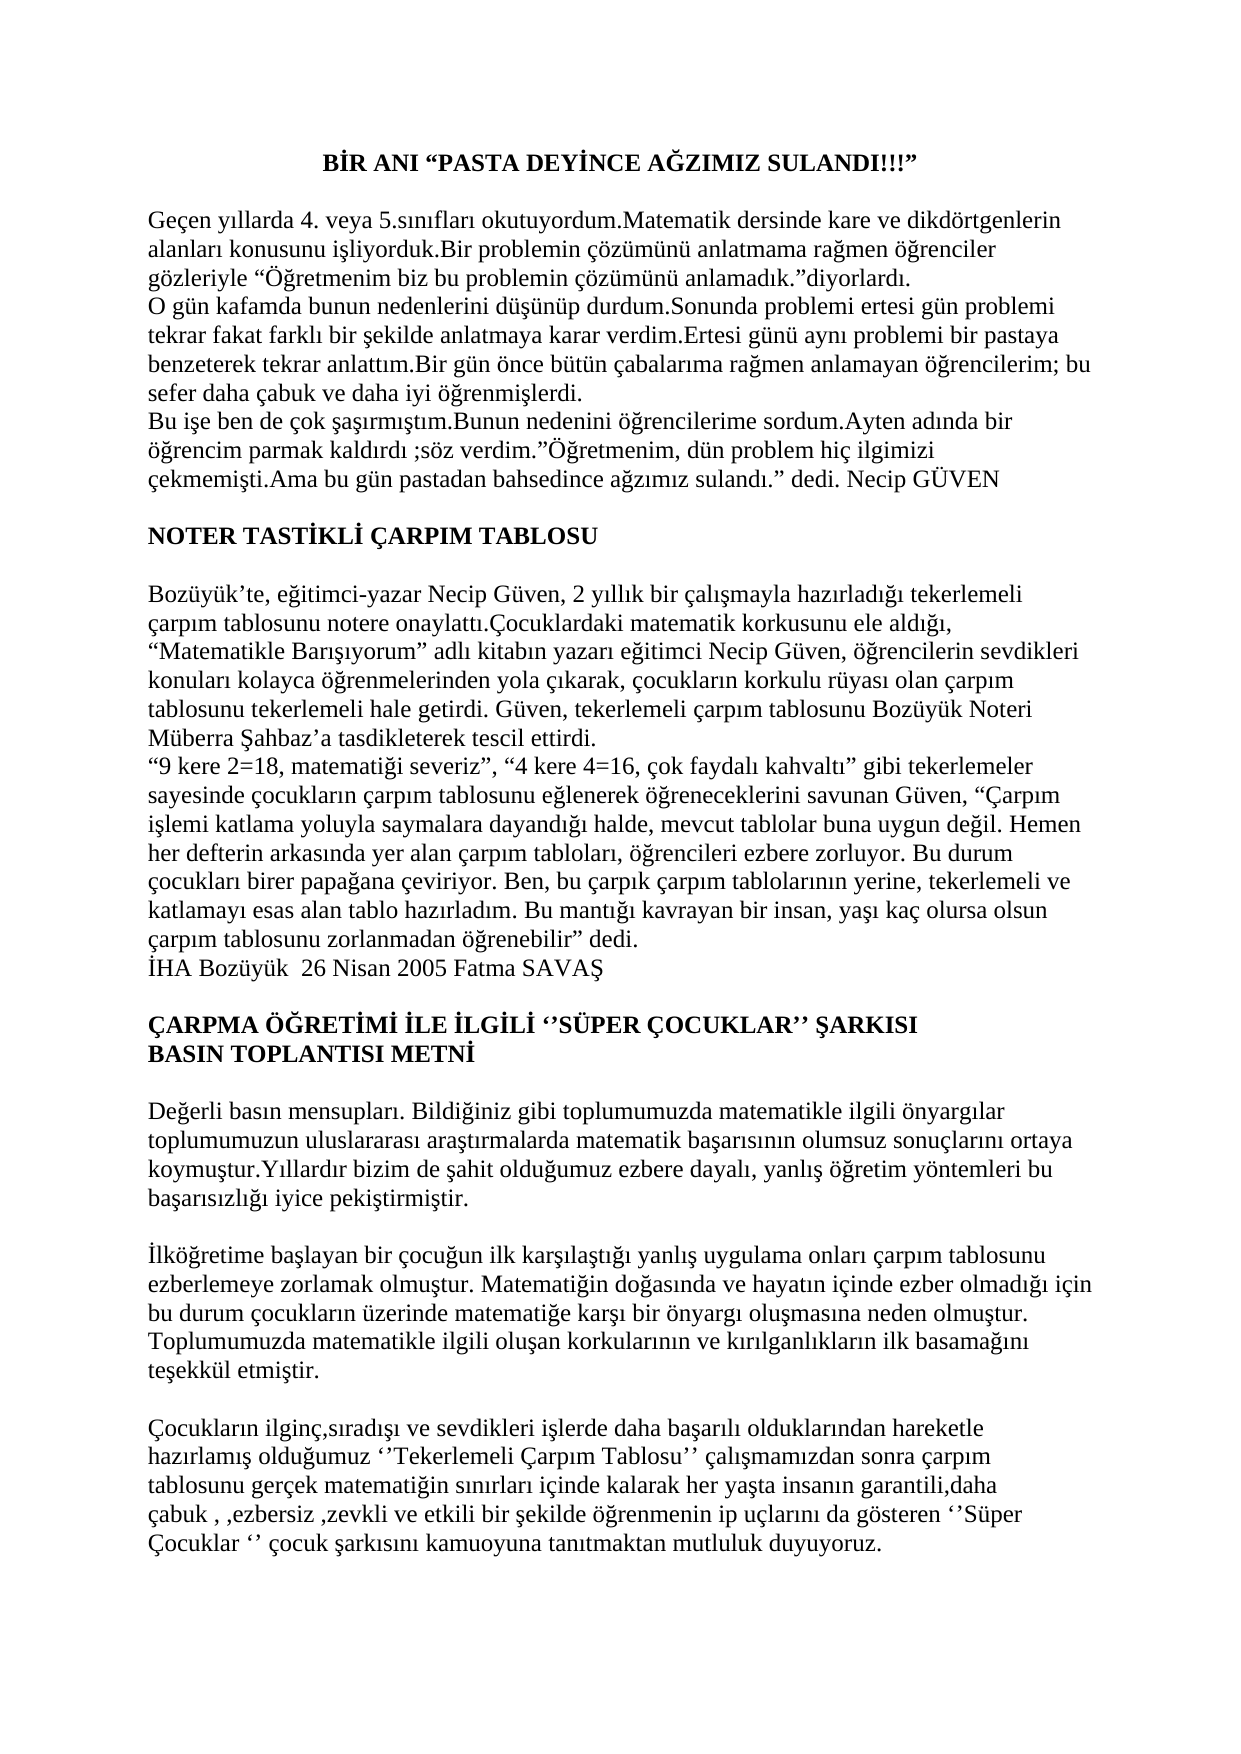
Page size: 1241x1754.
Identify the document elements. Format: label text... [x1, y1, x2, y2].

text İHA Bozüyük 26 Nisan 2005 Fatma SAVAŞ [148, 953, 1093, 981]
text NOTER TASTİKLİ ÇARPIM TABLOSU [148, 521, 1093, 550]
text Çocukların ilginç,sıradışı ve sevdikleri işlerde daha başarılı olduklarından hareketle hazırlamış olduğumuz ‘’Tekerlemeli Çarpım Tablosu’’ çalışmamızdan sonra çarpım tablosunu gerçek matematiğin sınırları içinde kalarak her yaşta insanın garantili,daha çabuk , ,ezbersiz ,zevkli ve etkili bir şekilde öğrenmenin ip uçlarını da gösteren ‘’Süper Çocuklar ‘’ çocuk şarkısını kamuoyuna tanıtmaktan mutluluk duyuyoruz. [148, 1413, 1093, 1556]
text BASIN TOPLANTISI METNİ [148, 1039, 1093, 1068]
text Değerli basın mensupları. Bildiğiniz gibi toplumumuzda matematikle ilgili önyargılar toplumumuzun uluslararası araştırmalarda matematik başarısının olumsuz sonuçlarını ortaya koymuştur.Yıllardır bizim de şahit olduğumuz ezbere dayalı, yanlış öğretim yöntemleri bu başarısızlığı iyice pekiştirmiştir. [148, 1096, 1093, 1211]
text Bu işe ben de çok şaşırmıştım.Bunun nedenini öğrencilerime sordum.Ayten adında bir öğrencim parmak kaldırdı ;söz verdim.”Öğretmenim, dün problem hiç ilgimizi çekmemişti.Ama bu gün pastadan bahsedince ağzımız sulandı.” dedi. Necip GÜVEN [148, 406, 1093, 493]
text “9 kere 2=18, matematiği severiz”, “4 kere 4=16, çok faydalı kahvaltı” gibi tekerlemeler sayesinde çocukların çarpım tablosunu eğlenerek öğreneceklerini savunan Güven, “Çarpım işlemi katlama yoluyla saymalara dayandığı halde, mevcut tablolar buna uygun değil. Hemen her defterin arkasında yer alan çarpım tabloları, öğrencileri ezbere zorluyor. Bu durum çocukları birer papağana çeviriyor. Ben, bu çarpık çarpım tablolarının yerine, tekerlemeli ve katlamayı esas alan tablo hazırladım. Bu mantığı kavrayan bir insan, yaşı kaç olursa olsun çarpım tablosunu zorlanmadan öğrenebilir” dedi. [148, 751, 1093, 953]
text BİR ANI “PASTA DEYİNCE AĞZIMIZ SULANDI!!!” [148, 148, 1093, 176]
text Bozüyük’te, eğitimci-yazar Necip Güven, 2 yıllık bir çalışmayla hazırladığı tekerlemeli çarpım tablosunu notere onaylattı.Çocuklardaki matematik korkusunu ele aldığı, “Matematikle Barışıyorum” adlı kitabın yazarı eğitimci Necip Güven, öğrencilerin sevdikleri konuları kolayca öğrenmelerinden yola çıkarak, çocukların korkulu rüyası olan çarpım tablosunu tekerlemeli hale getirdi. Güven, tekerlemeli çarpım tablosunu Bozüyük Noteri Müberra Şahbaz’a tasdikleterek tescil ettirdi. [148, 579, 1093, 751]
text ÇARPMA ÖĞRETİMİ İLE İLGİLİ ‘’SÜPER ÇOCUKLAR’’ ŞARKISI [148, 1010, 1093, 1039]
text İlköğretime başlayan bir çocuğun ilk karşılaştığı yanlış uygulama onları çarpım tablosunu ezberlemeye zorlamak olmuştur. Matematiğin doğasında ve hayatın içinde ezber olmadığı için bu durum çocukların üzerinde matematiğe karşı bir önyargı oluşmasına neden olmuştur. Toplumumuzda matematikle ilgili oluşan korkularının ve kırılganlıkların ilk basamağını teşekkül etmiştir. [148, 1240, 1093, 1384]
text Geçen yıllarda 4. veya 5.sınıfları okutuyordum.Matematik dersinde kare ve dikdörtgenlerin alanları konusunu işliyorduk.Bir problemin çözümünü anlatmama rağmen öğrenciler gözleriyle “Öğretmenim biz bu problemin çözümünü anlamadık.”diyorlardı. [148, 205, 1093, 291]
text O gün kafamda bunun nedenlerini düşünüp durdum.Sonunda problemi ertesi gün problemi tekrar fakat farklı bir şekilde anlatmaya karar verdim.Ertesi günü aynı problemi bir pastaya benzeterek tekrar anlattım.Bir gün önce bütün çabalarıma rağmen anlamayan öğrencilerim; bu sefer daha çabuk ve daha iyi öğrenmişlerdi. [148, 291, 1093, 406]
